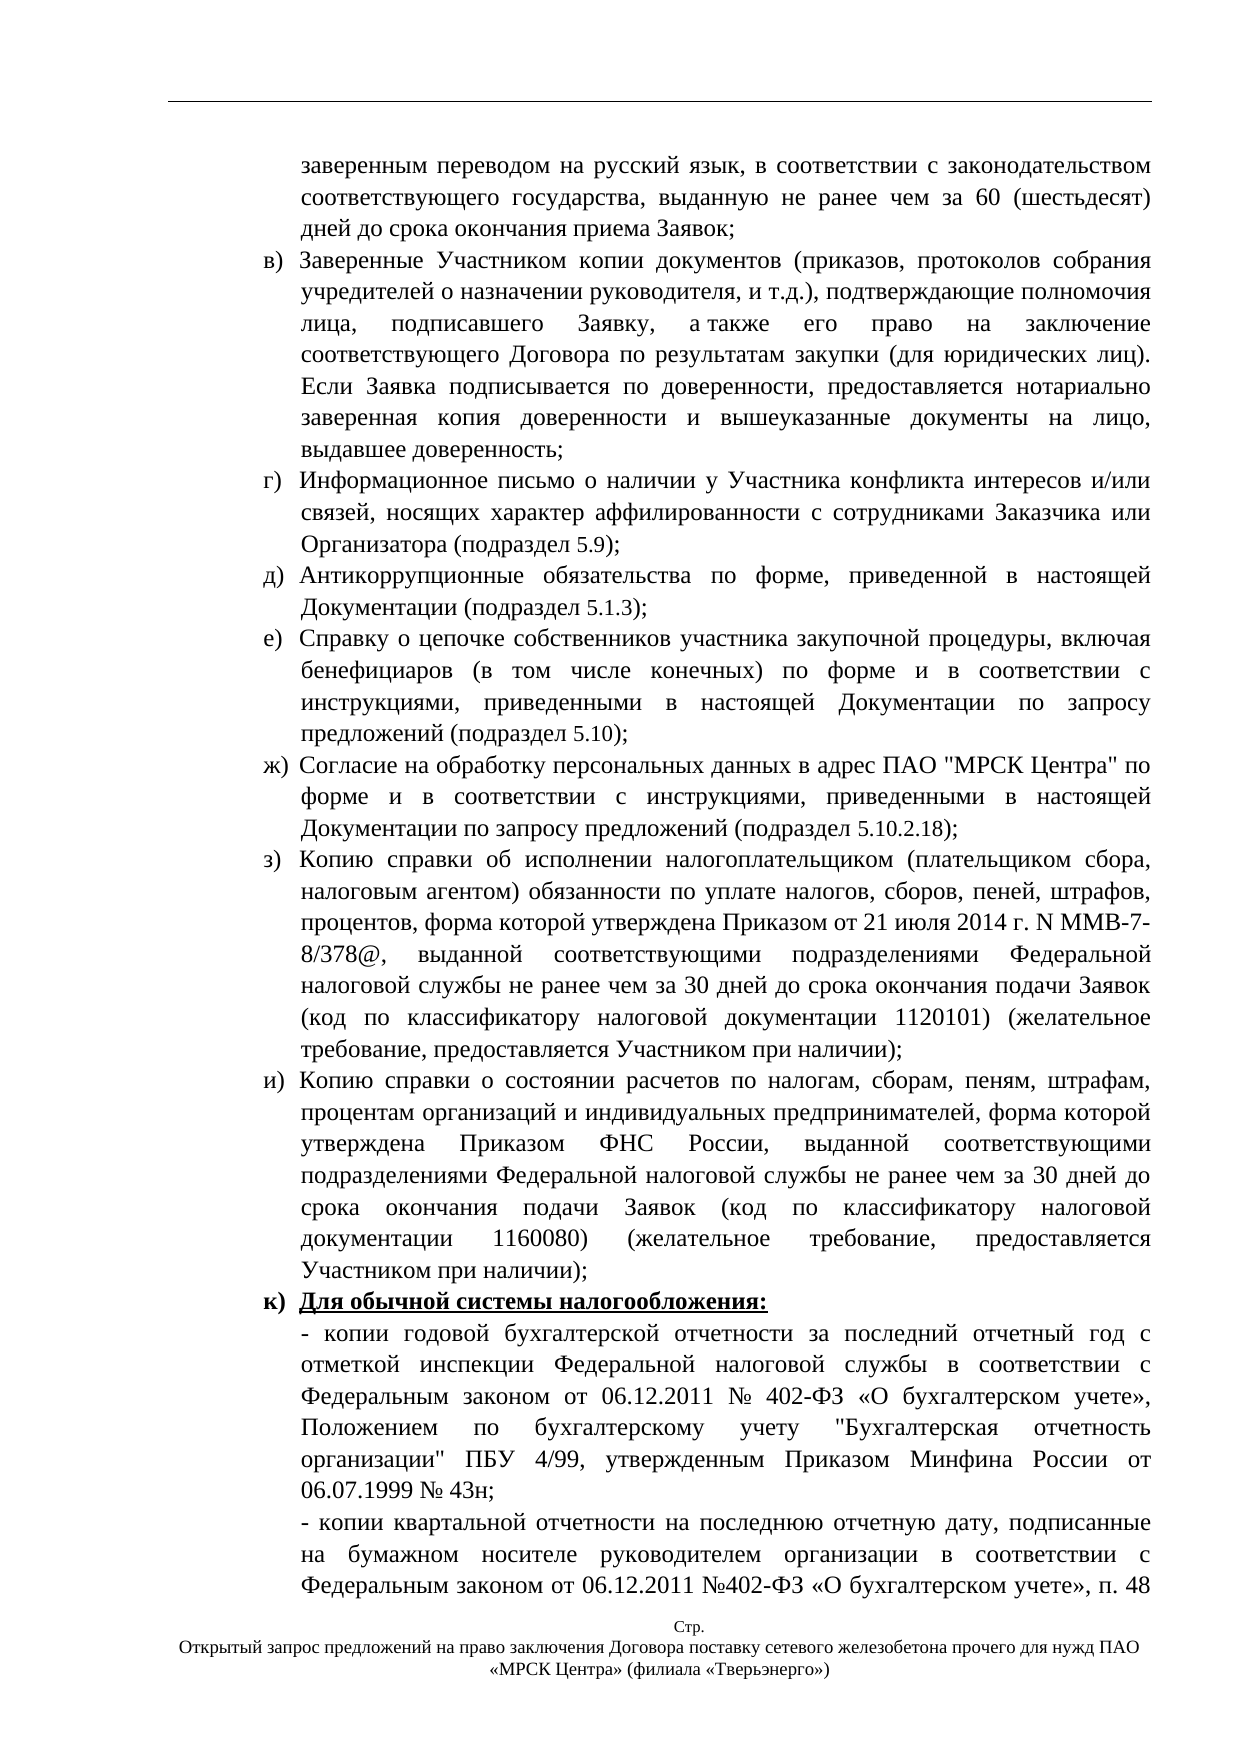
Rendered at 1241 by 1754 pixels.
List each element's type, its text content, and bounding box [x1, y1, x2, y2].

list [263, 150, 1152, 242]
list Справку о цепочке собственников участника закупочной процедуры, включая бенефициаров (в том числе конечных) по форме и в соответствии с инструкциями, приведенными в настоящей Документации по запросу предложений (подраздел 5.10); [263, 623, 1152, 747]
list Информационное письмо о наличии у Участника конфликта интересов и/или связей, носящих характер аффилированности с сотрудниками Заказчика или Организатора (подраздел 5.9); [263, 466, 1152, 557]
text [301, 1507, 1152, 1599]
list Антикоррупционные обязательства по форме, приведенной в настоящей Документации (подраздел 5.1.3); [263, 560, 1152, 621]
list Копию справки об исполнении налогоплательщиком (плательщиком сбора, налоговым агентом) обязанности по уплате налогов, сборов, пеней, штрафов, процентов, форма которой утверждена Приказом от 21 июля 2014 г. N ММВ-7-8/378@, выданной соответствующими подразделениями Федеральной налоговой службы не ранее чем за 30 дней до срока окончания подачи Заявок (код по классификатору налоговой документации 1120101) (желательное требование, предоставляется Участником при наличии); [263, 844, 1152, 1062]
text - копии годовой бухгалтерской отчетности за последний отчетный год с отметкой инспекции Федеральной налоговой службы в соответствии с Федеральным законом от 06.12.2011 № 402-ФЗ «О бухгалтерском учете», Положением по бухгалтерскому учету "Бухгалтерская отчетность организации" ПБУ 4/99, утвержденным Приказом Минфина России от 06.07.1999 № 43н; [301, 1318, 1152, 1504]
list Копию справки о состоянии расчетов по налогам, сборам, пеням, штрафам, процентам организаций и индивидуальных предпринимателей, форма которой утверждена Приказом ФНС России, выданной соответствующими подразделениями Федеральной налоговой службы не ранее чем за 30 дней до срока окончания подачи Заявок (код по классификатору налоговой документации 1160080) (желательное требование, предоставляется Участником при наличии); [263, 1065, 1152, 1283]
list Согласие на обработку персональных данных в адрес ПАО "МРСК Центра" по форме и в соответствии с инструкциями, приведенными в настоящей Документации по запросу предложений (подраздел 5.10.2.18); [263, 750, 1152, 842]
list Для обычной системы налогообложения: [263, 1286, 1152, 1315]
list Заверенные Участником копии документов (приказов, протоколов собрания учредителей о назначении руководителя, и т.д.), подтверждающие полномочия лица, подписавшего Заявку, а также его право на заключение соответствующего Договора по результатам закупки (для юридических лиц). Если Заявка подписывается по доверенности, предоставляется нотариально заверенная копия доверенности и вышеуказанные документы на лицо, выдавшее доверенность; [263, 245, 1152, 463]
